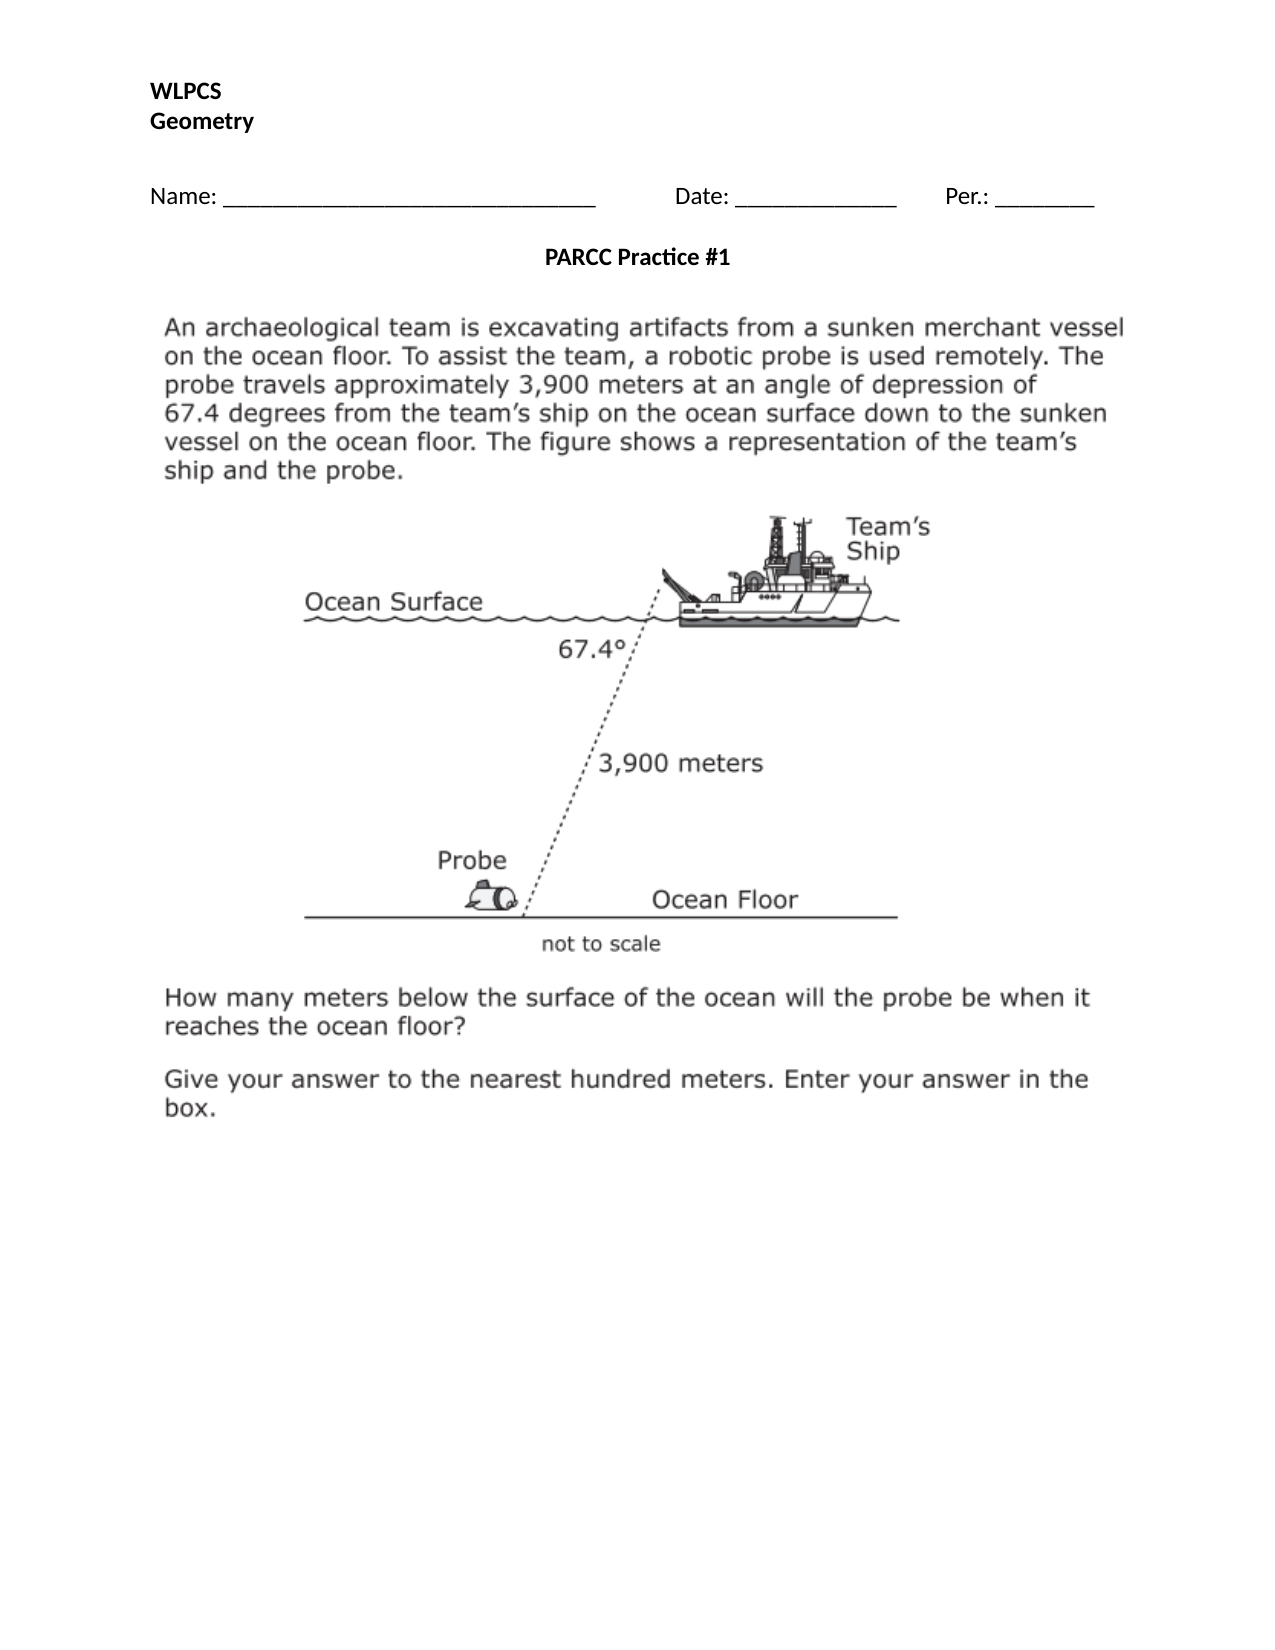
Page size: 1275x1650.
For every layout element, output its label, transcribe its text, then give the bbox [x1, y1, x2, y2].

text PARCC Practice #1 [150, 242, 1125, 272]
text Name: ______________________________ Date: _____________ Per.: ________ [150, 181, 1125, 211]
